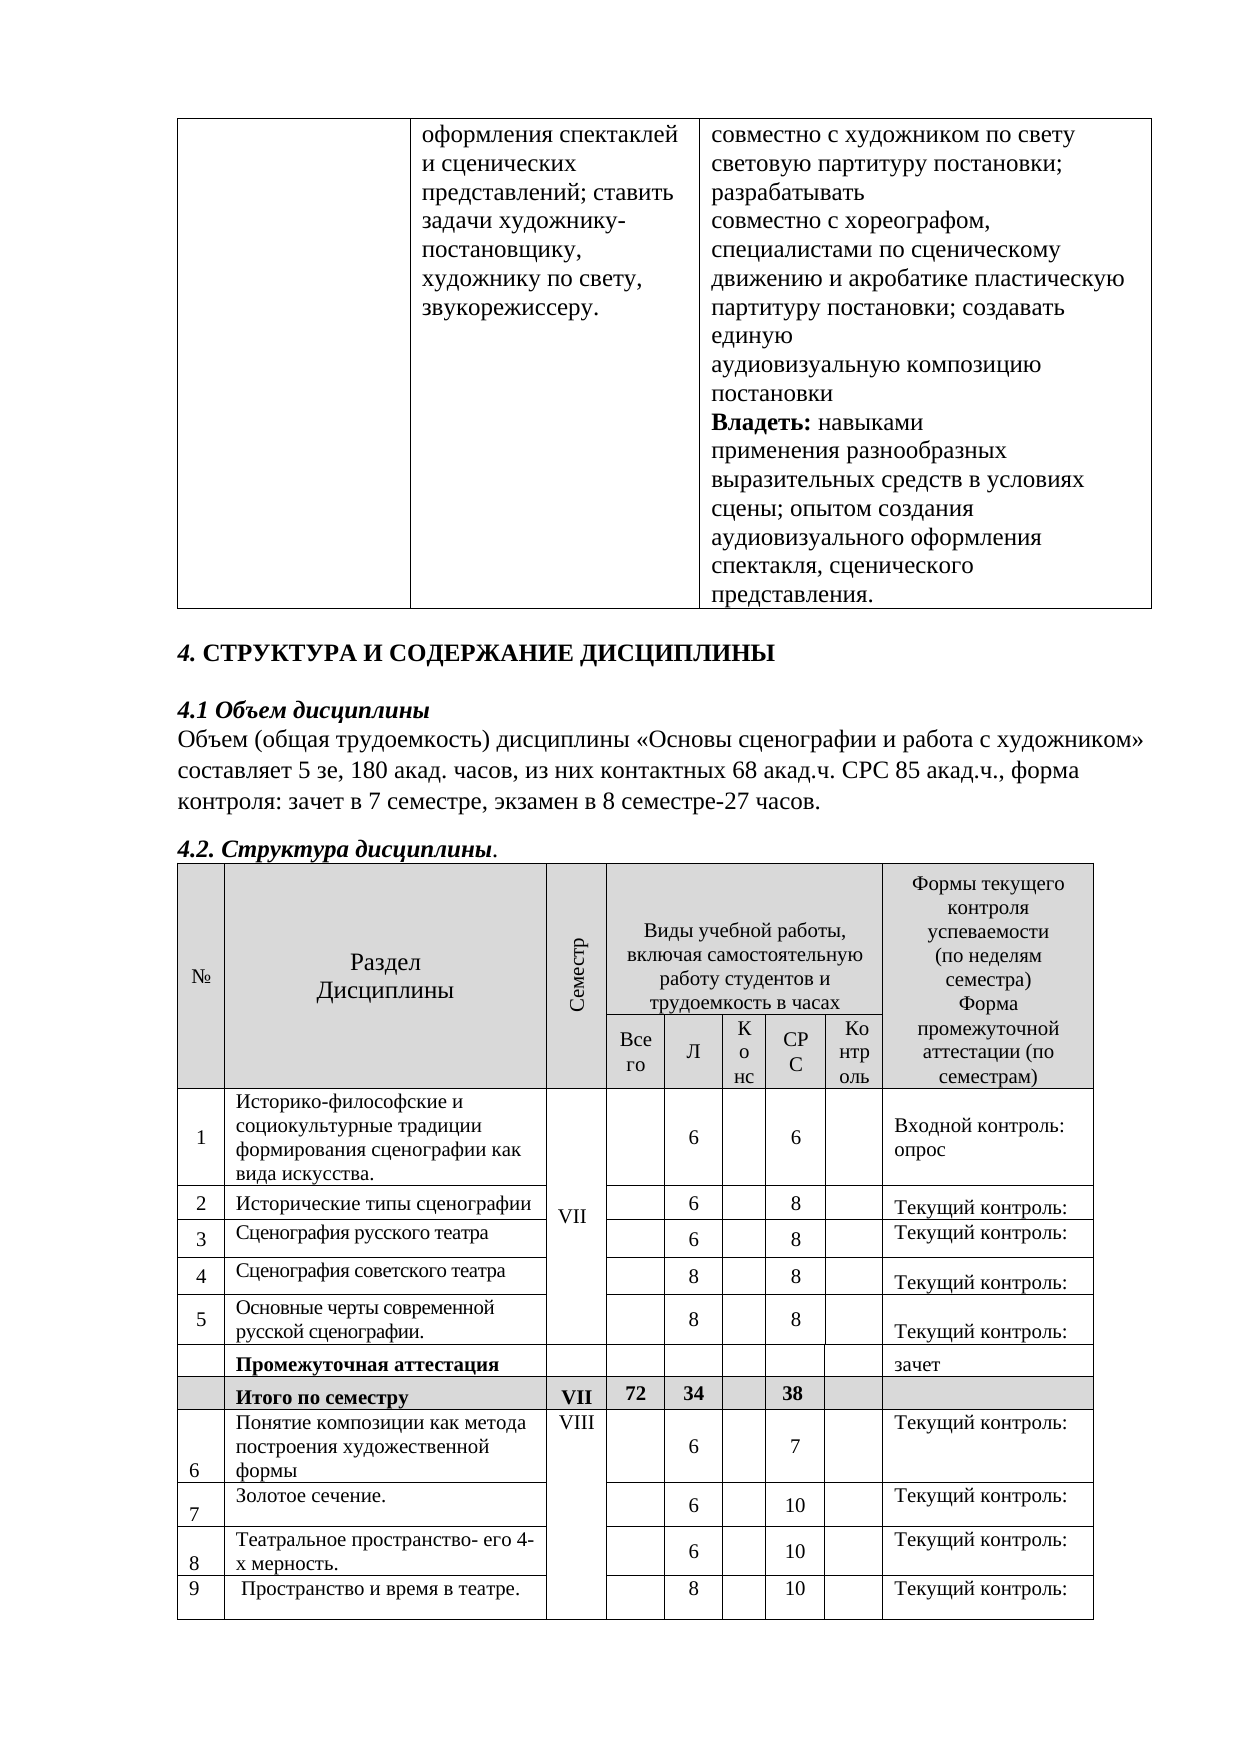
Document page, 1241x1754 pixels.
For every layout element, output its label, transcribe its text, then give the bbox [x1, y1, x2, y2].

table_cell 38 [766, 1377, 824, 1409]
table_cell [723, 1186, 765, 1219]
table_cell [883, 1377, 1093, 1409]
table_cell Входной контроль: опрос [883, 1089, 1093, 1185]
table_cell [723, 1483, 765, 1526]
table_cell 72 [607, 1377, 664, 1409]
table_cell [825, 1345, 882, 1376]
table_cell 5 [178, 1295, 224, 1343]
text 4.2. Структура дисциплины. [177, 834, 1152, 862]
table_cell Контроль [826, 1015, 882, 1088]
table_cell 4 [178, 1258, 224, 1294]
table_cell [825, 1576, 882, 1619]
table_cell [607, 1258, 664, 1294]
text Объем (общая трудоемкость) дисциплины «Основы сценографии и работа с художником» составляет 5 зе, 180 акад. часов, из них контактных 68 акад.ч. СРС 85 акад.ч., форма контроля: зачет в 7 семестре, экзамен в 8 семестре-27 часов. [177, 724, 1152, 815]
table_cell Текущий контроль: [883, 1220, 1093, 1257]
table_cell [723, 1295, 765, 1343]
table_cell 6 [665, 1483, 722, 1526]
table_cell [723, 1377, 765, 1409]
table_cell Текущий контроль: [883, 1258, 1093, 1294]
table_cell Текущий контроль: [883, 1295, 1093, 1343]
table_cell [607, 1527, 664, 1575]
table_cell 6 [766, 1089, 825, 1185]
table_cell [723, 1527, 765, 1575]
table_cell Текущий контроль: [883, 1483, 1093, 1526]
table_cell [607, 1220, 664, 1257]
table_cell [607, 1410, 664, 1482]
table_cell [547, 1345, 606, 1376]
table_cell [700, 119, 1151, 608]
table_cell Текущий контроль: [883, 1186, 1093, 1219]
table_cell [723, 1089, 765, 1185]
table_cell 6 [665, 1527, 722, 1575]
table_cell 3 [178, 1220, 224, 1257]
table_cell 34 [665, 1377, 722, 1409]
table_cell Историко-философские и социокультурные традиции формирования сценографии как вида искусства. [225, 1089, 546, 1185]
table_cell [825, 1410, 882, 1482]
table_cell СРС [766, 1015, 825, 1088]
table_cell 7 [766, 1410, 824, 1482]
table_cell [825, 1527, 882, 1575]
text 4.1 Объем дисциплины [177, 695, 1152, 724]
table_cell зачет [883, 1345, 1093, 1376]
table_cell [607, 1186, 664, 1219]
table_cell VII [547, 1377, 606, 1409]
table_cell [825, 1483, 882, 1526]
table_cell Исторические типы сценографии [225, 1186, 546, 1219]
table_cell 8 [766, 1258, 825, 1294]
table_cell [607, 1089, 664, 1185]
table_cell 8 [665, 1258, 722, 1294]
table_cell 6 [665, 1089, 722, 1185]
table_cell [723, 1345, 765, 1376]
table_cell 6 [665, 1410, 722, 1482]
table_cell Сценография советского театра [225, 1258, 546, 1294]
table_cell Пространство и время в театре. [225, 1576, 546, 1619]
table_cell Л [665, 1015, 722, 1088]
table_cell 6 [665, 1220, 722, 1257]
table_cell Текущий контроль: [883, 1527, 1093, 1575]
text 4. СТРУКТУРА И СОДЕРЖАНИЕ ДИСЦИПЛИНЫ [177, 638, 1152, 666]
table_cell [825, 1377, 882, 1409]
table_cell 10 [766, 1576, 824, 1619]
table_cell Промежуточная аттестация [225, 1345, 546, 1376]
table_header Формы текущего контроля успеваемости (по неделям семестра) Форма промежуточной аттестации (по семестрам) [883, 864, 1093, 1088]
table_cell Сценография русского театра [225, 1220, 546, 1257]
table_header Виды учебной работы, включая самостоятельную работу студентов и трудоемкость в часах [607, 864, 882, 1014]
table_cell 9 [178, 1576, 224, 1619]
table_cell Театральное пространство- его 4-х мерность. [225, 1527, 546, 1575]
table_cell 8 [665, 1295, 722, 1343]
table_header Раздел Дисциплины [225, 864, 546, 1088]
table_cell [826, 1220, 882, 1257]
table_cell [723, 1576, 765, 1619]
table_cell [665, 1345, 722, 1376]
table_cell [178, 119, 410, 608]
table_cell 7 [178, 1483, 224, 1526]
table_cell Конс [723, 1015, 765, 1088]
table_cell 8 [766, 1295, 825, 1343]
table_cell [766, 1345, 824, 1376]
table_cell [607, 1345, 664, 1376]
table_cell Основные черты современной русской сценографии. [225, 1295, 546, 1343]
table_cell Текущий контроль: [883, 1576, 1093, 1619]
table_cell [607, 1576, 664, 1619]
table_cell 10 [766, 1483, 824, 1526]
table_cell 8 [665, 1576, 722, 1619]
table_cell [723, 1220, 765, 1257]
table_cell [826, 1089, 882, 1185]
table_cell [178, 1345, 224, 1376]
table_cell Текущий контроль: [883, 1410, 1093, 1482]
table_cell 6 [665, 1186, 722, 1219]
table_cell [607, 1295, 664, 1343]
table_cell 2 [178, 1186, 224, 1219]
table_cell Всего [607, 1015, 664, 1088]
table_cell VII [547, 1089, 606, 1343]
table_cell 1 [178, 1089, 224, 1185]
table_cell Золотое сечение. [225, 1483, 546, 1526]
table_cell [723, 1258, 765, 1294]
table_cell VIII [547, 1410, 606, 1619]
table_cell Итого по семестру [225, 1377, 546, 1409]
table_cell [826, 1295, 882, 1343]
table_cell [607, 1483, 664, 1526]
table_cell 6 [178, 1410, 224, 1482]
table_header № [178, 864, 224, 1088]
table_cell 8 [766, 1186, 825, 1219]
table_cell 8 [766, 1220, 825, 1257]
table_cell [826, 1258, 882, 1294]
table_cell [826, 1186, 882, 1219]
table_header Семестр [547, 864, 606, 1088]
table_cell 8 [178, 1527, 224, 1575]
table_cell [723, 1410, 765, 1482]
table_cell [411, 119, 699, 608]
table_cell 10 [766, 1527, 824, 1575]
table_cell Понятие композиции как метода построения художественной формы [225, 1410, 546, 1482]
table_cell [178, 1377, 224, 1409]
